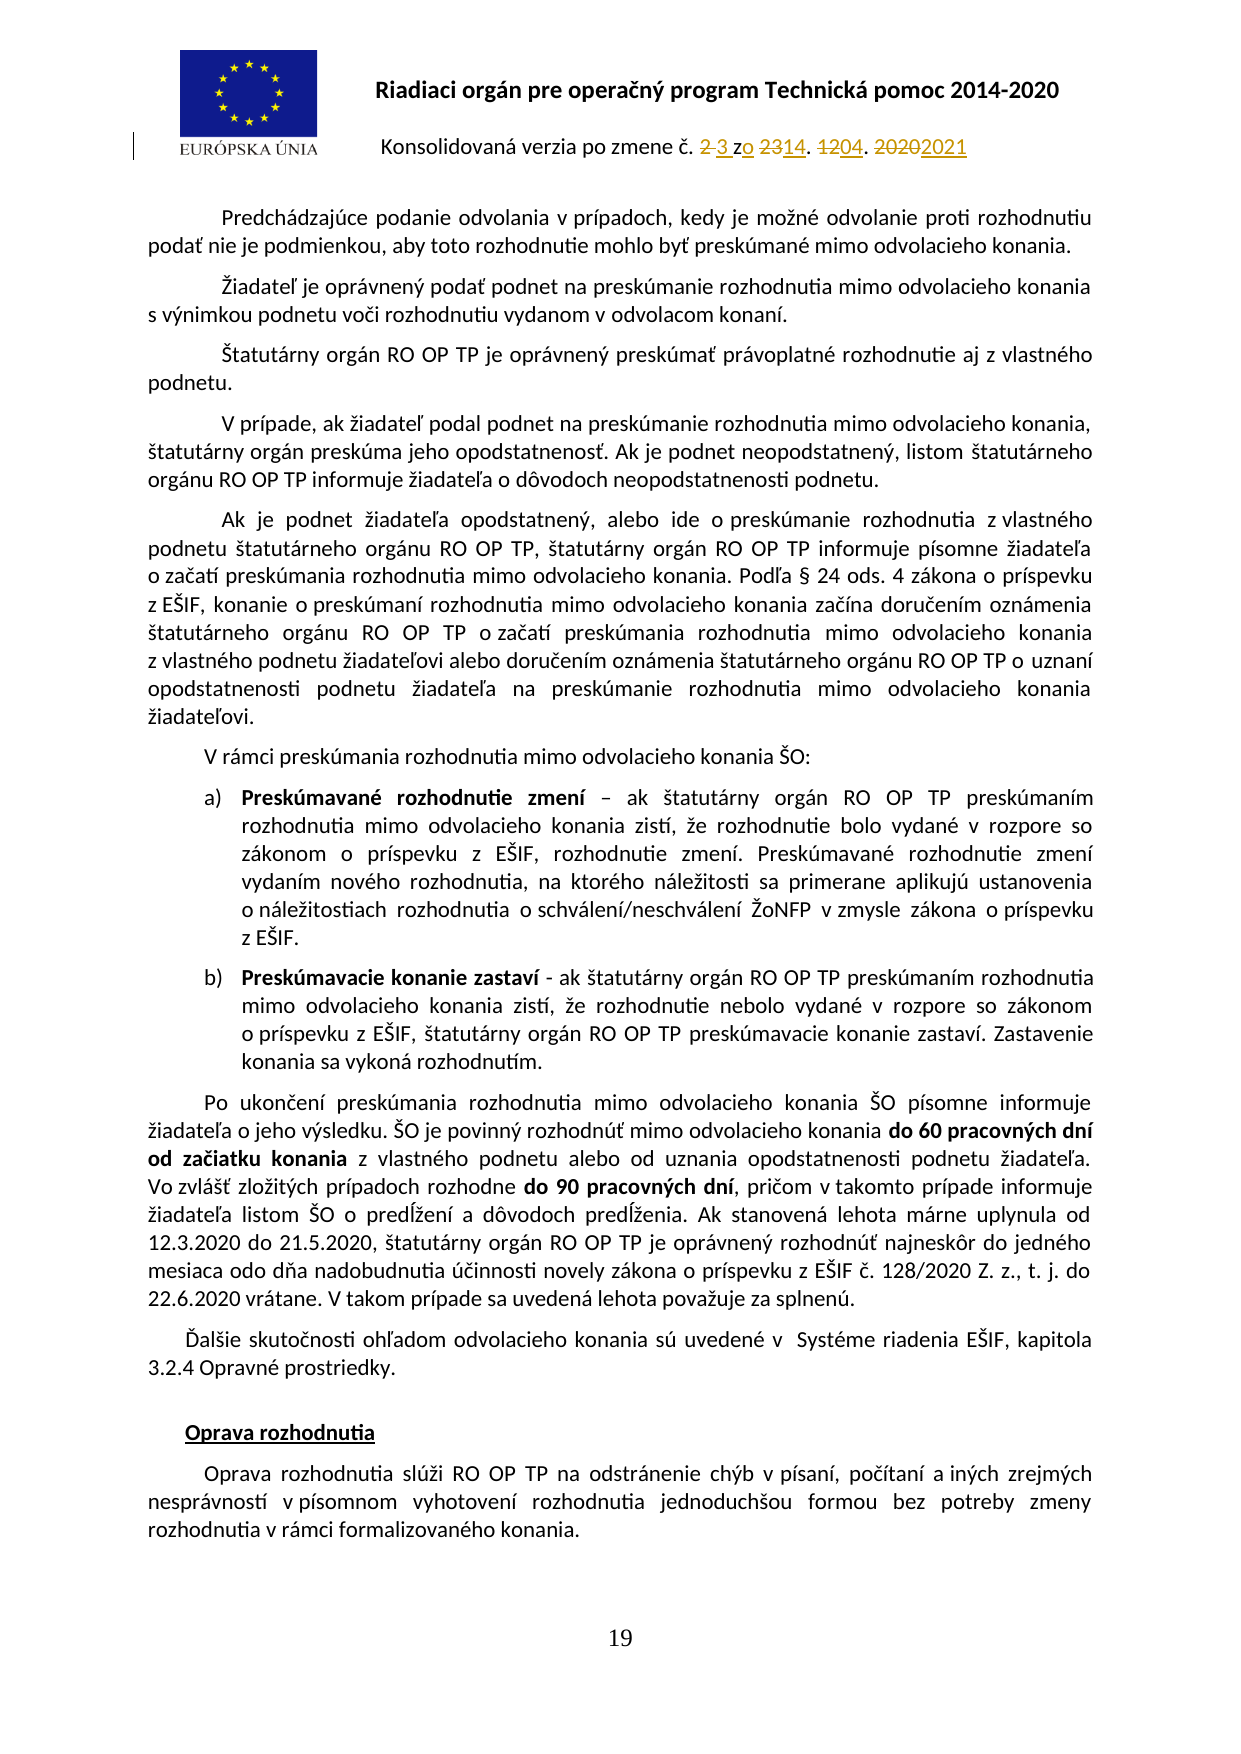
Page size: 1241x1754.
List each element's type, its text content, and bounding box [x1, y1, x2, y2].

text Ak je podnet žiadateľa opodstatnený, alebo ide o preskúmanie rozhodnutia z vlastného podnetu štatutárneho orgánu RO OP TP, štatutárny orgán RO OP TP informuje písomne žiadateľa o začatí preskúmania rozhodnutia mimo odvolacieho konania. Podľa § 24 ods. 4 zákona o príspevku z EŠIF, konanie o preskúmaní rozhodnutia mimo odvolacieho konania začína doručením oznámenia štatutárneho orgánu RO OP TP o začatí preskúmania rozhodnutia mimo odvolacieho konania z vlastného podnetu žiadateľovi alebo doručením oznámenia štatutárneho orgánu RO OP TP o uznaní opodstatnenosti podnetu žiadateľa na preskúmanie rozhodnutia mimo odvolacieho konania žiadateľovi. [148, 506, 1093, 730]
list Preskúmavacie konanie zastaví - ak štatutárny orgán RO OP TP preskúmaním rozhodnutia mimo odvolacieho konania zistí, že rozhodnutie nebolo vydané v rozpore so zákonom o príspevku z EŠIF, štatutárny orgán RO OP TP preskúmavacie konanie zastaví. Zastavenie konania sa vykoná rozhodnutím. [204, 963, 1094, 1076]
text V rámci preskúmania rozhodnutia mimo odvolacieho konania ŠO: [148, 742, 1093, 770]
text Oprava rozhodnutia [148, 1418, 1093, 1446]
text Predchádzajúce podanie odvolania v prípadoch, kedy je možné odvolanie proti rozhodnutiu podať nie je podmienkou, aby toto rozhodnutie mohlo byť preskúmané mimo odvolacieho konania. [148, 203, 1093, 259]
text V prípade, ak žiadateľ podal podnet na preskúmanie rozhodnutia mimo odvolacieho konania, štatutárny orgán preskúma jeho opodstatnenosť. Ak je podnet neopodstatnený, listom štatutárneho orgánu RO OP TP informuje žiadateľa o dôvodoch neopodstatnenosti podnetu. [148, 409, 1093, 493]
text Po ukončení preskúmania rozhodnutia mimo odvolacieho konania ŠO písomne informuje žiadateľa o jeho výsledku. ŠO je povinný rozhodnúť mimo odvolacieho konania do 60 pracovných dní od začiatku konania z vlastného podnetu alebo od uznania opodstatnenosti podnetu žiadateľa. Vo zvlášť zložitých prípadoch rozhodne do 90 pracovných dní, pričom v takomto prípade informuje žiadateľa listom ŠO o predĺžení a dôvodoch predĺženia. Ak stanovená lehota márne uplynula od 12.3.2020 do 21.5.2020, štatutárny orgán RO OP TP je oprávnený rozhodnúť najneskôr do jedného mesiaca odo dňa nadobudnutia účinnosti novely zákona o príspevku z EŠIF č. 128/2020 Z. z., t. j. do 22.6.2020 vrátane. V takom prípade sa uvedená lehota považuje za splnenú. [148, 1088, 1093, 1312]
text Oprava rozhodnutia slúži RO OP TP na odstránenie chýb v písaní, počítaní a iných zrejmých nesprávností v písomnom vyhotovení rozhodnutia jednoduchšou formou bez potreby zmeny rozhodnutia v rámci formalizovaného konania. [148, 1459, 1093, 1543]
text Žiadateľ je oprávnený podať podnet na preskúmanie rozhodnutia mimo odvolacieho konania s výnimkou podnetu voči rozhodnutiu vydanom v odvolacom konaní. [148, 272, 1093, 328]
text Štatutárny orgán RO OP TP je oprávnený preskúmať právoplatné rozhodnutie aj z vlastného podnetu. [148, 341, 1093, 397]
list Preskúmavané rozhodnutie zmení – ak štatutárny orgán RO OP TP preskúmaním rozhodnutia mimo odvolacieho konania zistí, že rozhodnutie bolo vydané v rozpore so zákonom o príspevku z EŠIF, rozhodnutie zmení. Preskúmavané rozhodnutie zmení vydaním nového rozhodnutia, na ktorého náležitosti sa primerane aplikujú ustanovenia o náležitostiach rozhodnutia o schválení/neschválení ŽoNFP v zmysle zákona o príspevku z EŠIF. [204, 783, 1094, 951]
picture [179, 50, 318, 155]
text Ďalšie skutočnosti ohľadom odvolacieho konania sú uvedené v Systéme riadenia EŠIF, kapitola 3.2.4 Opravné prostriedky. [148, 1325, 1093, 1381]
